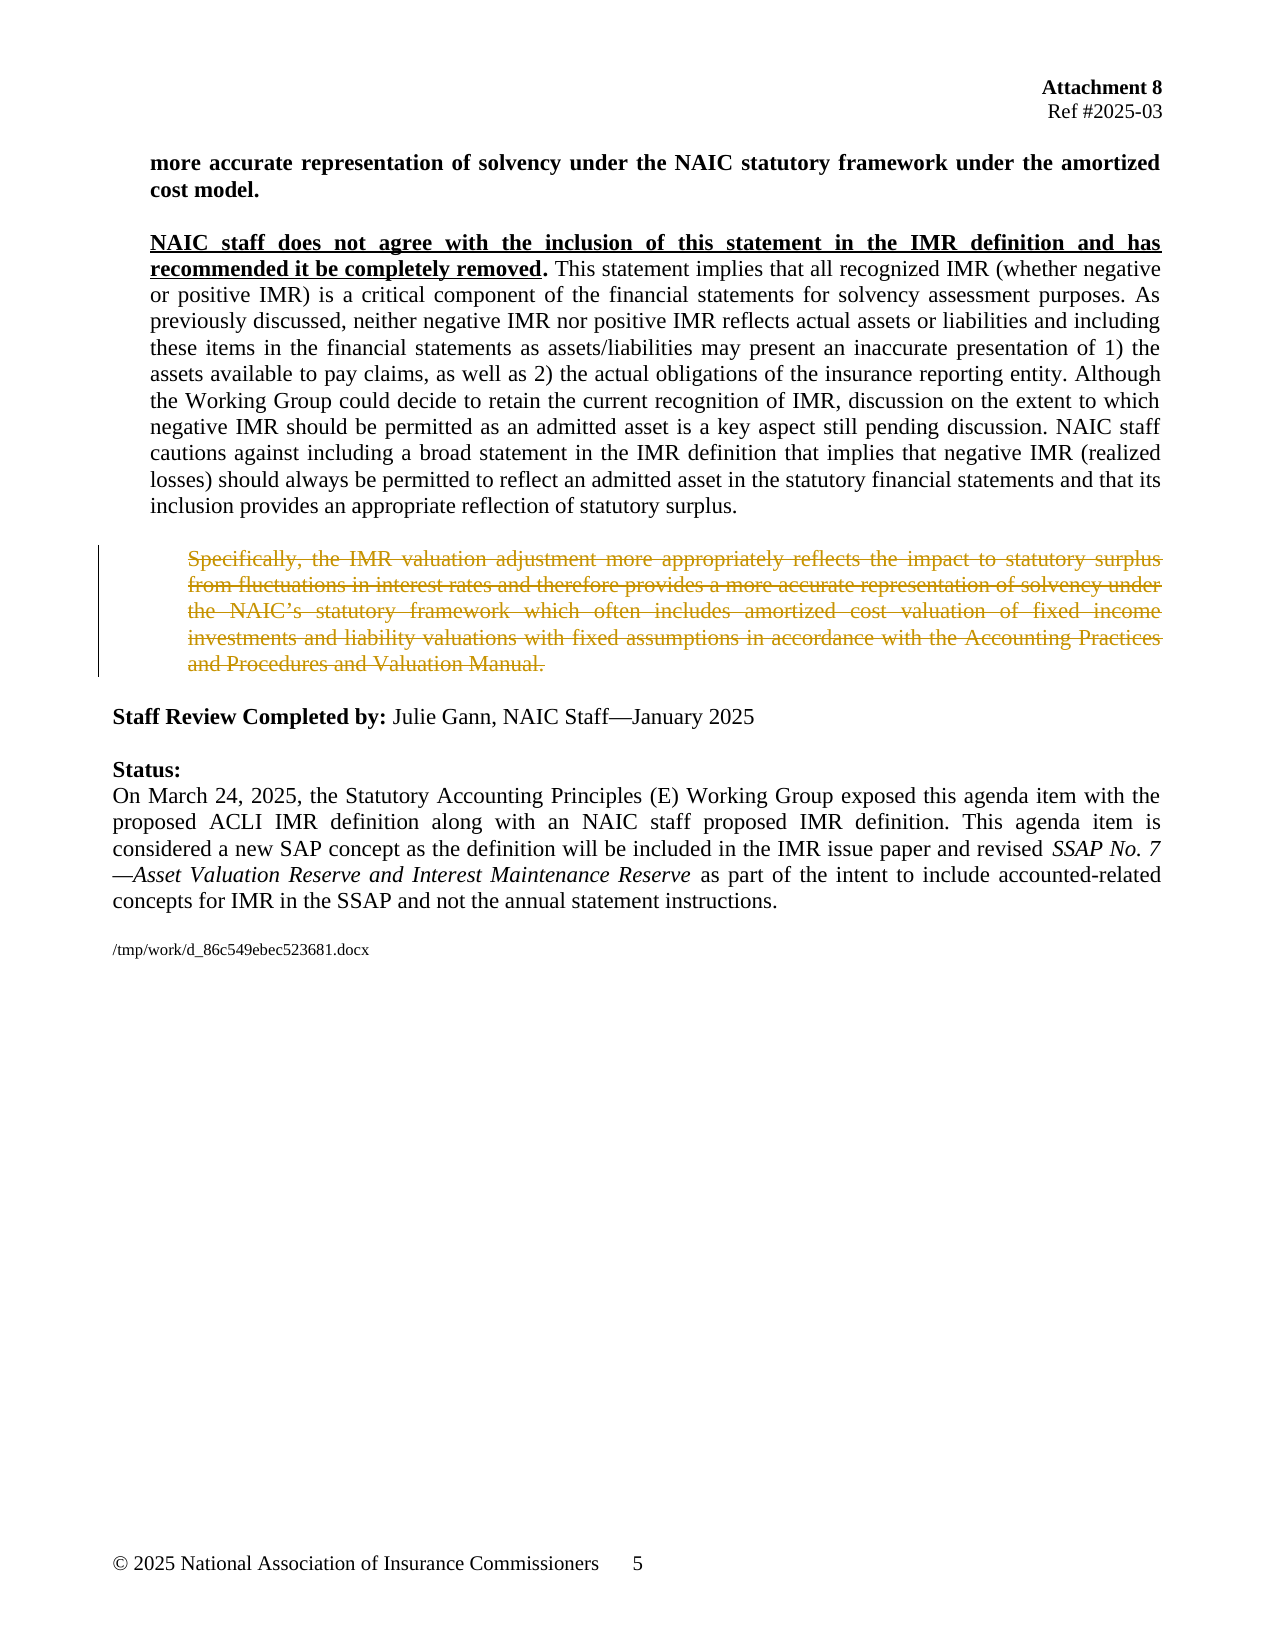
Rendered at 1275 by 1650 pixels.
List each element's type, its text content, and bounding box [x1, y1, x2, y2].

text Status: [112, 756, 1162, 782]
text https://naiconline.sharepoint.com/teams/FRSStatutoryAccounting/National Meetings/A. National Meeting Materials/2025/08-11-25 Summer National Meeting/Hearing/08 - 25-03 - IMR Definition.docx [112, 940, 1162, 959]
text On March 24, 2025, the Statutory Accounting Principles (E) Working Group exposed this agenda item with the proposed ACLI IMR definition along with an NAIC staff proposed IMR definition. This agenda item is considered a new SAP concept as the definition will be included in the IMR issue paper and revised SSAP No. 7—Asset Valuation Reserve and Interest Maintenance Reserve as part of the intent to include accounted-related concepts for IMR in the SSAP and not the annual statement instructions. [112, 782, 1162, 914]
text NAIC staff does not agree with the inclusion of this statement in the IMR definition and has recommended it be completely removed. This statement implies that all recognized IMR (whether negative or positive IMR) is a critical component of the financial statements for solvency assessment purposes. As previously discussed, neither negative IMR nor positive IMR reflects actual assets or liabilities and including these items in the financial statements as assets/liabilities may present an inaccurate presentation of 1) the assets available to pay claims, as well as 2) the actual obligations of the insurance reporting entity. Although the Working Group could decide to retain the current recognition of IMR, discussion on the extent to which negative IMR should be permitted as an admitted asset is a key aspect still pending discussion. NAIC staff cautions against including a broad statement in the IMR definition that implies that negative IMR (realized losses) should always be permitted to reflect an admitted asset in the statutory financial statements and that its inclusion provides an appropriate reflection of statutory surplus. [150, 253, 1162, 518]
text Staff Review Completed by: Julie Gann, NAIC Staff—January 2025 [112, 703, 1162, 729]
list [112, 149, 1162, 202]
